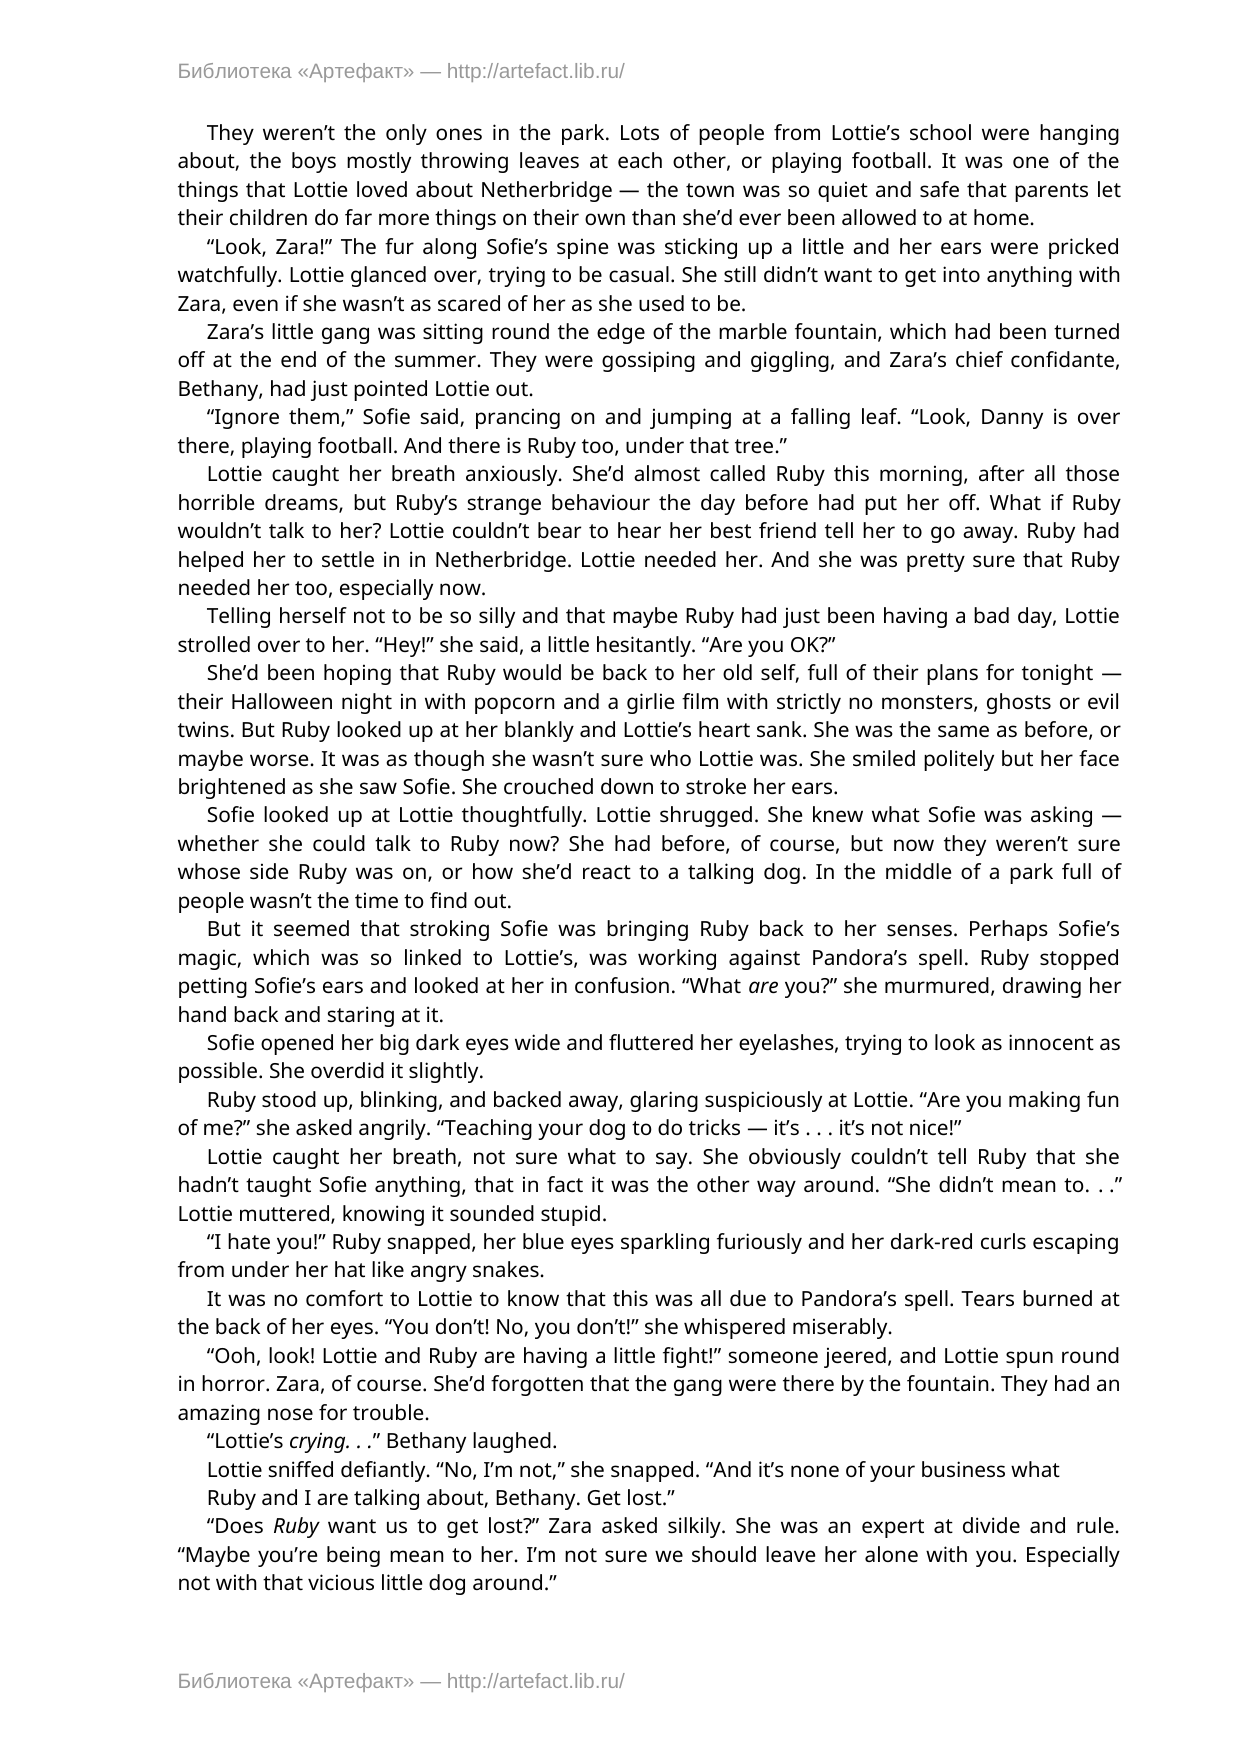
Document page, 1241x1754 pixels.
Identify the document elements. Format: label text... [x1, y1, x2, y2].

text They weren’t the only ones in the park. Lots of people from Lottie’s school were hanging about, the boys mostly throwing leaves at each other, or playing football. It was one of the things that Lottie loved about Netherbridge — the town was so quiet and safe that parents let their children do far more things on their own than she’d ever been allowed to at home. [177, 118, 1122, 232]
text Zara’s little gang was sitting round the edge of the marble fountain, which had been turned off at the end of the summer. They were gossiping and giggling, and Zara’s chief confidante, Bethany, had just pointed Lottie out. [177, 317, 1122, 402]
text “Look, Zara!” The fur along Sofie’s spine was sticking up a little and her ears were pricked watchfully. Lottie glanced over, trying to be casual. She still didn’t want to get into anything with Zara, even if she wasn’t as scared of her as she used to be. [177, 232, 1122, 317]
text “Lottie’s crying. . .” Bethany laughed. [177, 1426, 1122, 1455]
text Lottie sniffed defiantly. “No, I’m not,” she snapped. “And it’s none of your business what [177, 1455, 1122, 1483]
text It was no comfort to Lottie to know that this was all due to Pandora’s spell. Tears burned at the back of her eyes. “You don’t! No, you don’t!” she whispered miserably. [177, 1284, 1122, 1341]
text “Ooh, look! Lottie and Ruby are having a little fight!” someone jeered, and Lottie spun round in horror. Zara, of course. She’d forgotten that the gang were there by the fountain. They had an amazing nose for trouble. [177, 1341, 1122, 1426]
text Telling herself not to be so silly and that maybe Ruby had just been having a bad day, Lottie strolled over to her. “Hey!” she said, a little hesitantly. “Are you OK?” [177, 602, 1122, 658]
text But it seemed that stroking Sofie was bringing Ruby back to her senses. Perhaps Sofie’s magic, which was so linked to Lottie’s, was working against Pandora’s spell. Ruby stopped petting Sofie’s ears and looked at her in confusion. “What are you?” she murmured, drawing her hand back and staring at it. [177, 914, 1122, 1028]
text “I hate you!” Ruby snapped, her blue eyes sparkling furiously and her dark-red curls escaping from under her hat like angry snakes. [177, 1227, 1122, 1284]
text She’d been hoping that Ruby would be back to her old self, full of their plans for tonight — their Halloween night in with popcorn and a girlie film with strictly no monsters, ghosts or evil twins. But Ruby looked up at her blankly and Lottie’s heart sank. She was the same as before, or maybe worse. It was as though she wasn’t sure who Lottie was. She smiled politely but her face brightened as she saw Sofie. She crouched down to stroke her ears. [177, 658, 1122, 801]
text Sofie looked up at Lottie thoughtfully. Lottie shrugged. She knew what Sofie was asking — whether she could talk to Ruby now? She had before, of course, but now they weren’t sure whose side Ruby was on, or how she’d react to a talking dog. In the middle of a park full of people wasn’t the time to find out. [177, 801, 1122, 914]
text Sofie opened her big dark eyes wide and fluttered her eyelashes, trying to look as innocent as possible. She overdid it slightly. [177, 1028, 1122, 1085]
text Ruby stood up, blinking, and backed away, glaring suspiciously at Lottie. “Are you making fun of me?” she asked angrily. “Teaching your dog to do tricks — it’s . . . it’s not nice!” [177, 1085, 1122, 1142]
text Lottie caught her breath anxiously. She’d almost called Ruby this morning, after all those horrible dreams, but Ruby’s strange behaviour the day before had put her off. What if Ruby wouldn’t talk to her? Lottie couldn’t bear to hear her best friend tell her to go away. Ruby had helped her to settle in in Netherbridge. Lottie needed her. And she was pretty sure that Ruby needed her too, especially now. [177, 459, 1122, 602]
text Lottie caught her breath, not sure what to say. She obviously couldn’t tell Ruby that she hadn’t taught Sofie anything, that in fact it was the other way around. “She didn’t mean to. . .” Lottie muttered, knowing it sounded stupid. [177, 1142, 1122, 1227]
text Ruby and I are talking about, Bethany. Get lost.” [177, 1483, 1122, 1512]
text “Does Ruby want us to get lost?” Zara asked silkily. She was an expert at divide and rule. “Maybe you’re being mean to her. I’m not sure we should leave her alone with you. Especially not with that vicious little dog around.” [177, 1512, 1122, 1597]
text “Ignore them,” Sofie said, prancing on and jumping at a falling leaf. “Look, Danny is over there, playing football. And there is Ruby too, under that tree.” [177, 402, 1122, 459]
